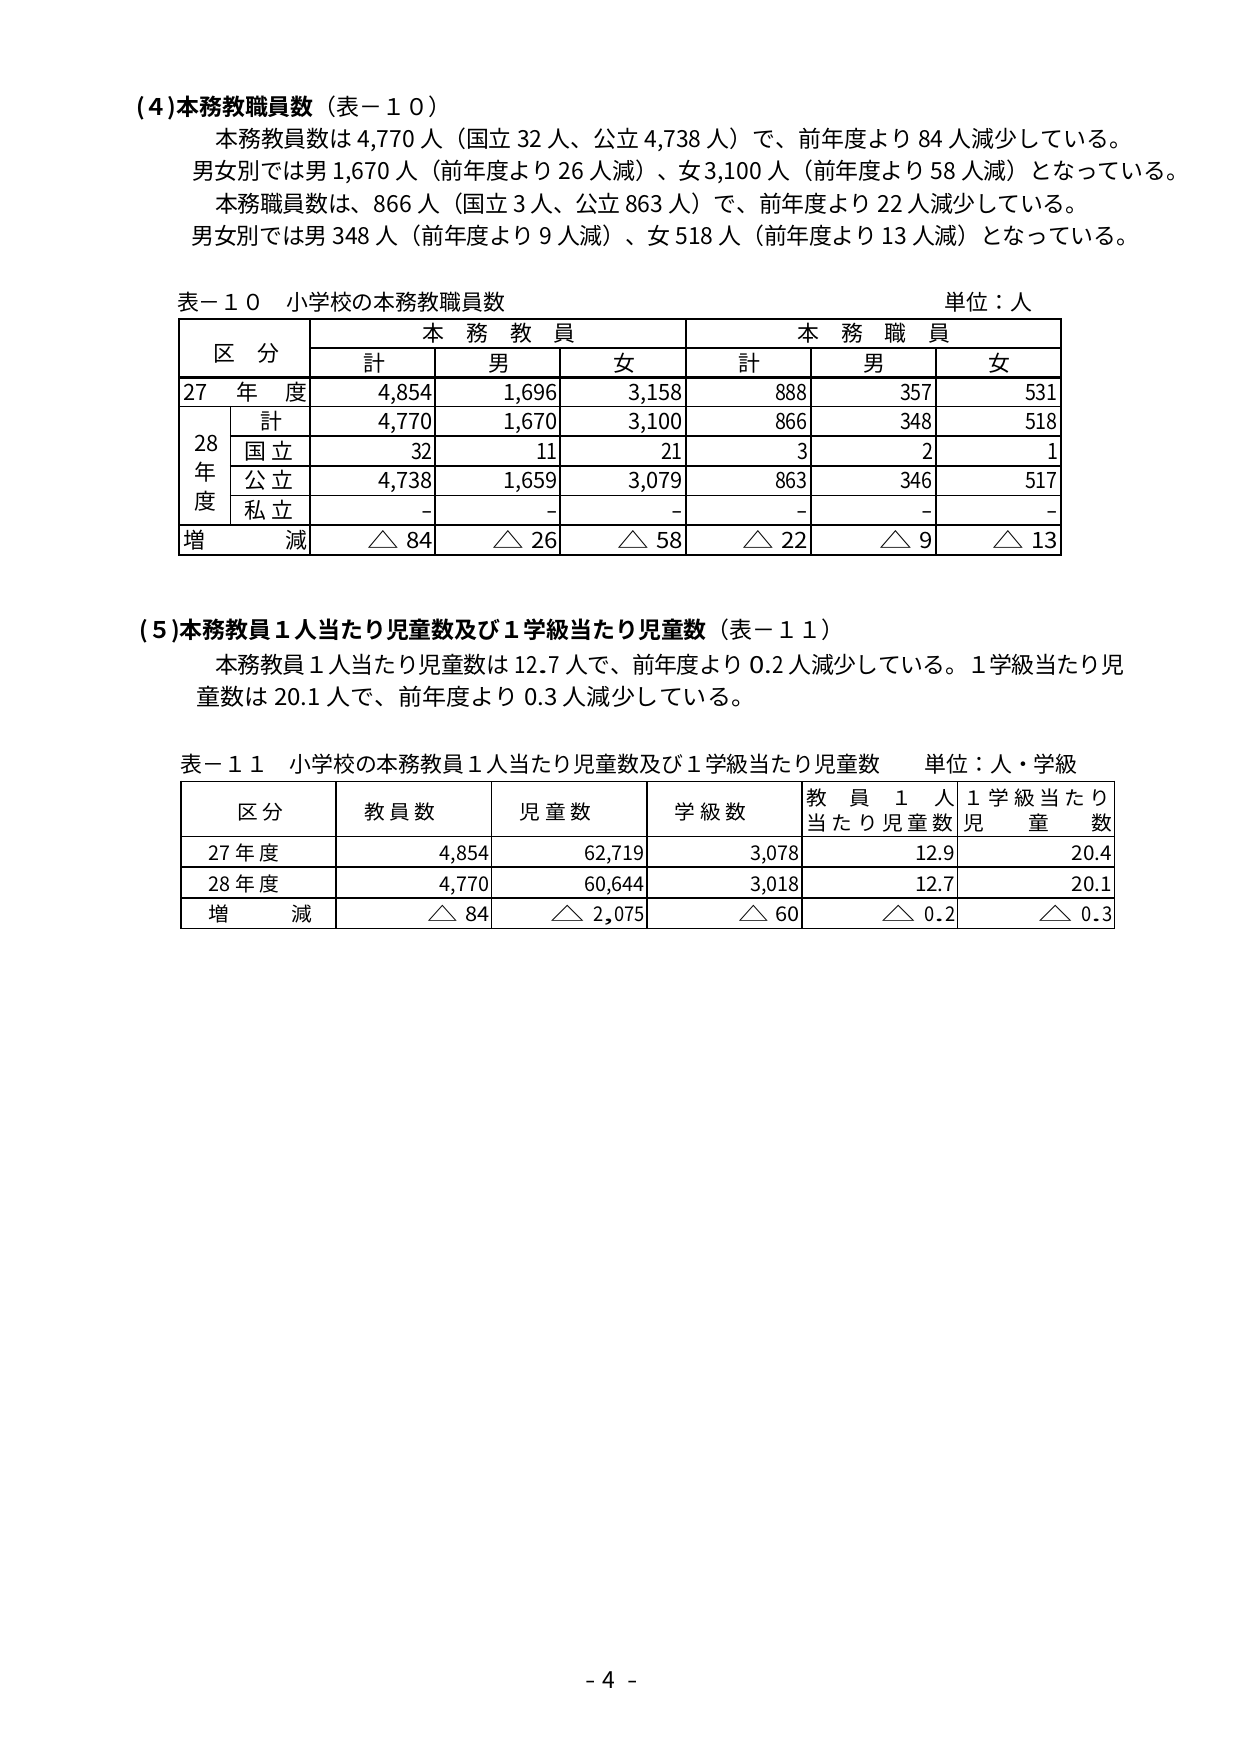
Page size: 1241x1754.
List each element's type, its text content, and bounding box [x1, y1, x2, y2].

table_cell 4,854 [311, 379, 434, 406]
table_cell 1,659 [436, 467, 559, 495]
table_cell 1 [937, 437, 1060, 465]
table_cell 357 [812, 379, 935, 406]
text 童数は 20.1 人で、前年度より 0.3 人減少している。 [196, 679, 1182, 712]
table_cell 866 [687, 407, 810, 435]
table_cell [231, 526, 270, 554]
table_cell 27 年 度 [182, 837, 335, 866]
table_cell 27 [180, 379, 231, 406]
text 男女別では男 1,670 人（前年度より 26 人減）、女 3,100 人（前年度より 58 人減）となっている。本務職員数は、866 人（国立 3 人、公立 863 人）で、前年度より 22 人減少している。 [192, 153, 1170, 219]
table_cell △ 9 [812, 526, 935, 554]
table_cell △ 60 [648, 899, 801, 928]
table_cell △ 0.3 [958, 899, 1114, 928]
table_header １ 学 級当 たり児 童 数 [958, 782, 1114, 836]
table_cell 計 [231, 407, 309, 435]
table_cell - [436, 496, 559, 524]
table_cell 20.4 [958, 837, 1114, 866]
table_cell 11 [436, 437, 559, 465]
table_cell 3,158 [561, 379, 685, 406]
table_header 教 員 １ 人当た り児 童数 [803, 782, 957, 836]
table_cell 518 [937, 407, 1060, 435]
table_header 児 童 数 [492, 782, 646, 836]
table_cell 3,018 [648, 868, 801, 897]
table_cell 3,079 [561, 467, 685, 495]
table_cell △ 26 [436, 526, 559, 554]
table_cell 計 [687, 349, 810, 376]
table_cell △ 0.2 [803, 899, 957, 928]
table_cell 男 [812, 349, 935, 376]
table_cell △ 84 [311, 526, 434, 554]
table_cell 517 [937, 467, 1060, 495]
table_cell 年 [231, 379, 270, 406]
subtitle (５)本務教員１人当たり児童数及び１学級当たり児童数（表－１１） [139, 595, 1182, 649]
table_cell 国 立 [231, 437, 309, 465]
table_cell 21 [561, 437, 685, 465]
table_cell 12.7 [803, 868, 957, 897]
table_cell 348 [812, 407, 935, 435]
table_cell 62,719 [492, 837, 646, 866]
text 本務教員数は 4,770 人（国立 32 人、公立 4,738 人）で、前年度より 84 人減少している。 [215, 123, 1182, 153]
text 本務教員１人当たり児童数は 12.7 人で、前年度より 0.2 人減少している。１学級当たり児 [215, 649, 1182, 679]
table_cell 女 [937, 349, 1060, 376]
table_cell 公 立 [231, 467, 309, 495]
table_cell 4,854 [337, 837, 491, 866]
table_cell 計 [311, 349, 434, 376]
text (４)本務教職員数（表－１０） [136, 87, 1182, 123]
table_cell - [937, 496, 1060, 524]
table_header 教 員 数 [337, 782, 491, 836]
table_cell 531 [937, 379, 1060, 406]
table_cell 2 [812, 437, 935, 465]
table_cell 4,770 [337, 868, 491, 897]
table_cell 増 [180, 526, 231, 554]
table_cell - [812, 496, 935, 524]
table_header 本 務 職 員 [687, 320, 1060, 347]
table_cell △ 13 [937, 526, 1060, 554]
table_cell 増 減 [182, 899, 335, 928]
table_cell - [687, 496, 810, 524]
text 表－１１ 小学校の本務教員１人当たり児童数及び１学級当たり児童数 単位：人・学級 [180, 747, 1182, 779]
table_cell 888 [687, 379, 810, 406]
table_cell 減 [270, 526, 309, 554]
table_cell 20.1 [958, 868, 1114, 897]
table_cell △ 84 [337, 899, 491, 928]
table_cell 3 [687, 437, 810, 465]
table_cell 4,738 [311, 467, 434, 495]
table_cell 1,670 [436, 407, 559, 435]
table_cell 12.9 [803, 837, 957, 866]
table_cell 3,078 [648, 837, 801, 866]
table_cell 1,696 [436, 379, 559, 406]
text 男女別では男 348 人（前年度より 9 人減）、女 518 人（前年度より 13 人減）となっている。 [191, 219, 1182, 250]
table_header 学 級 数 [648, 782, 801, 836]
table_cell △ 2,075 [492, 899, 646, 928]
table_header 区 分 [182, 782, 335, 836]
table_cell 32 [311, 437, 434, 465]
table_cell - [311, 496, 434, 524]
table_cell 28 年度 [180, 407, 230, 524]
table_cell 3,100 [561, 407, 685, 435]
table_cell 私 立 [231, 496, 309, 524]
table_cell 346 [812, 467, 935, 495]
table_cell 28 年 度 [182, 868, 335, 897]
table_cell △ 58 [561, 526, 685, 554]
table_cell 度 [270, 379, 309, 406]
text 表－１０ 小学校の本務教職員数 単位：人 [177, 285, 1182, 316]
table_cell 男 [436, 349, 559, 376]
table_cell 4,770 [311, 407, 434, 435]
table_cell - [561, 496, 685, 524]
table_cell 女 [561, 349, 685, 376]
table_cell △ 22 [687, 526, 810, 554]
table_header 本 務 教 員 [311, 320, 685, 347]
table_cell 863 [687, 467, 810, 495]
table_header 区 分 [180, 320, 309, 376]
table_cell 60,644 [492, 868, 646, 897]
